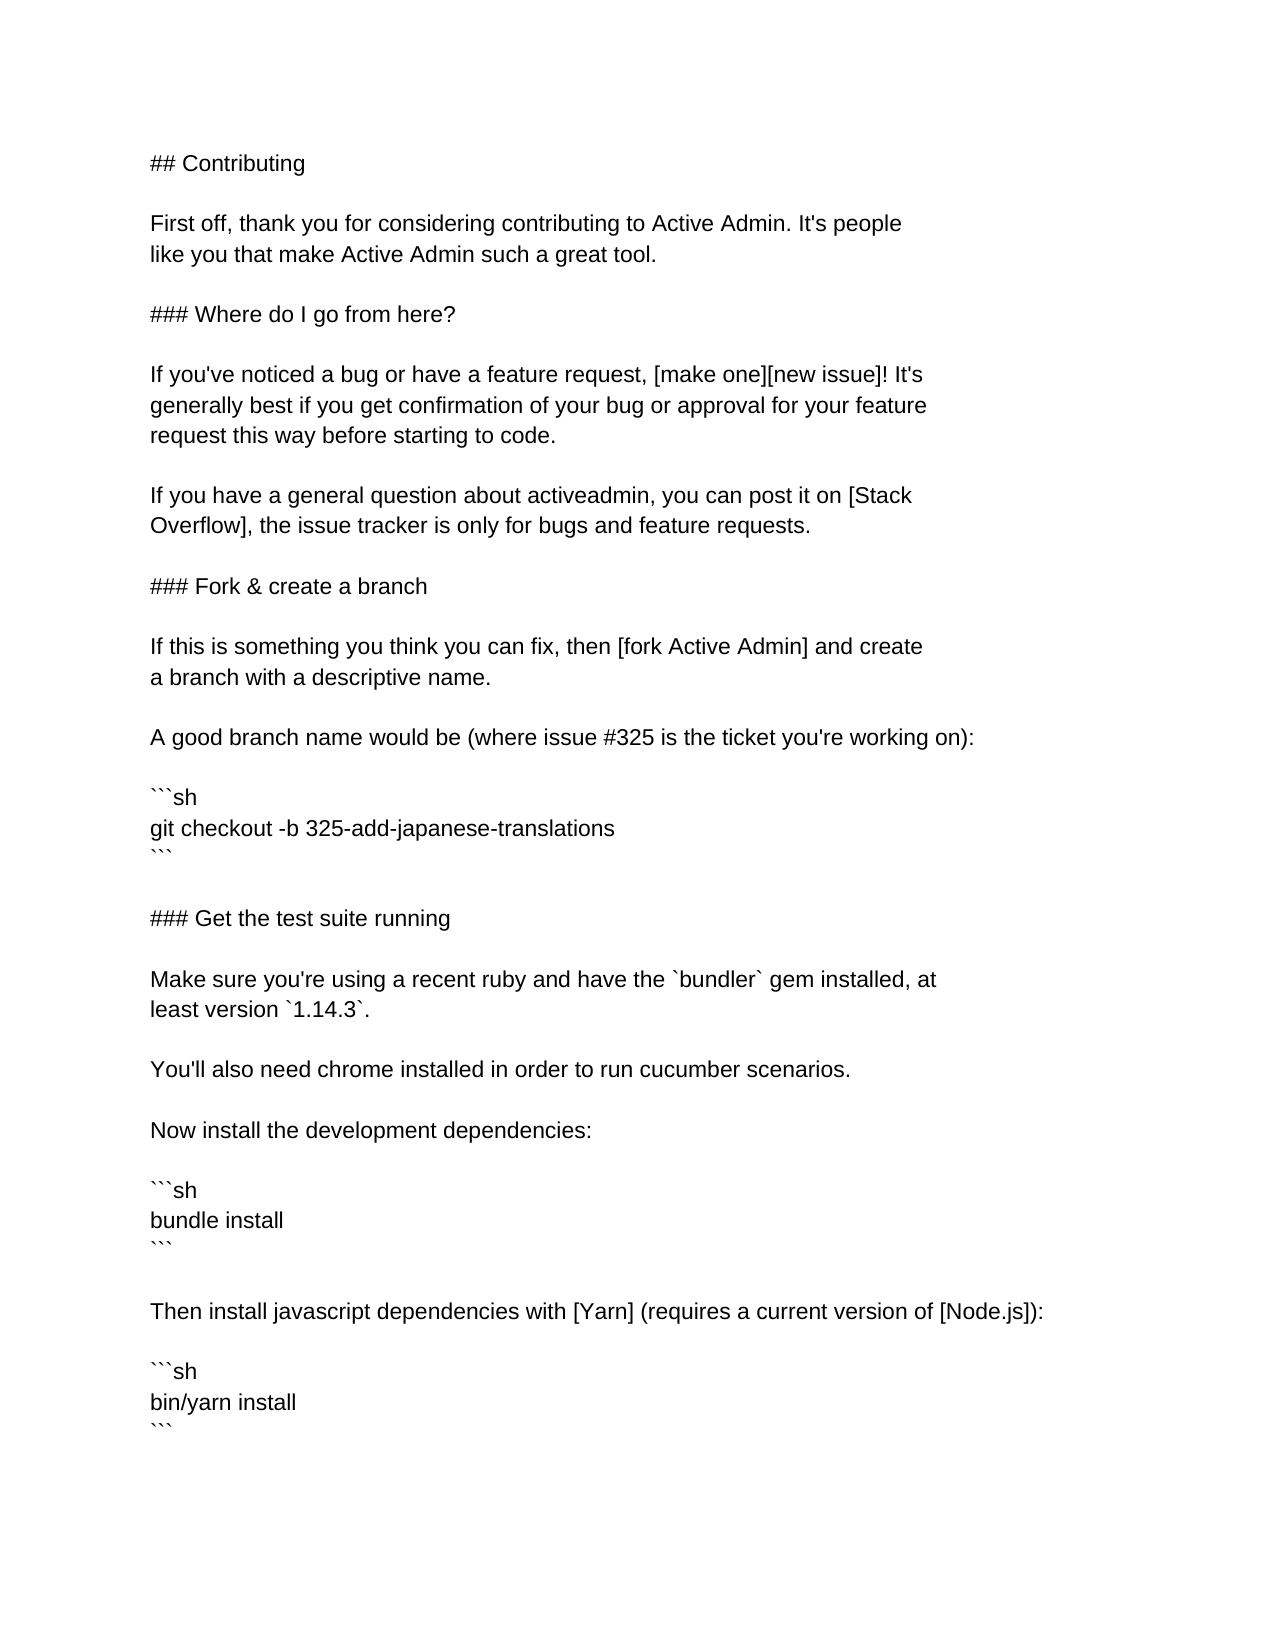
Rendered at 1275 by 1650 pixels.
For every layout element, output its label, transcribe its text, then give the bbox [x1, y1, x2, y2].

text git checkout -b 325-add-japanese-translations [150, 814, 1125, 841]
text If you've noticed a bug or have a feature request, [make one][new issue]! It's [150, 361, 1125, 388]
text ### Fork & create a branch [150, 573, 1125, 599]
text A good branch name would be (where issue #325 is the ticket you're working on): [150, 724, 1125, 750]
text Overflow], the issue tracker is only for bugs and feature requests. [150, 512, 1125, 539]
text generally best if you get confirmation of your bug or approval for your feature [150, 392, 1125, 418]
text ```sh [150, 1177, 1125, 1203]
text Make sure you're using a recent ruby and have the `bundler` gem installed, at [150, 966, 1125, 992]
text ### Get the test suite running [150, 905, 1125, 932]
text Then install javascript dependencies with [Yarn] (requires a current version of [Node.js]): [150, 1298, 1125, 1324]
text ``` [150, 845, 1125, 871]
text First off, thank you for considering contributing to Active Admin. It's people [150, 210, 1125, 237]
text ``` [150, 1237, 1125, 1264]
text bin/yarn install [150, 1388, 1125, 1415]
text If this is something you think you can fix, then [fork Active Admin] and create [150, 633, 1125, 660]
text You'll also need chrome installed in order to run cucumber scenarios. [150, 1056, 1125, 1083]
text bundle install [150, 1207, 1125, 1234]
text request this way before starting to code. [150, 422, 1125, 448]
text ``` [150, 1419, 1125, 1445]
text Now install the development dependencies: [150, 1117, 1125, 1143]
text ### Where do I go from here? [150, 301, 1125, 327]
text ```sh [150, 784, 1125, 811]
text If you have a general question about activeadmin, you can post it on [Stack [150, 482, 1125, 509]
text least version `1.14.3`. [150, 996, 1125, 1022]
text like you that make Active Admin such a great tool. [150, 241, 1125, 267]
text a branch with a descriptive name. [150, 663, 1125, 690]
text ## Contributing [150, 150, 1125, 176]
text ```sh [150, 1358, 1125, 1385]
